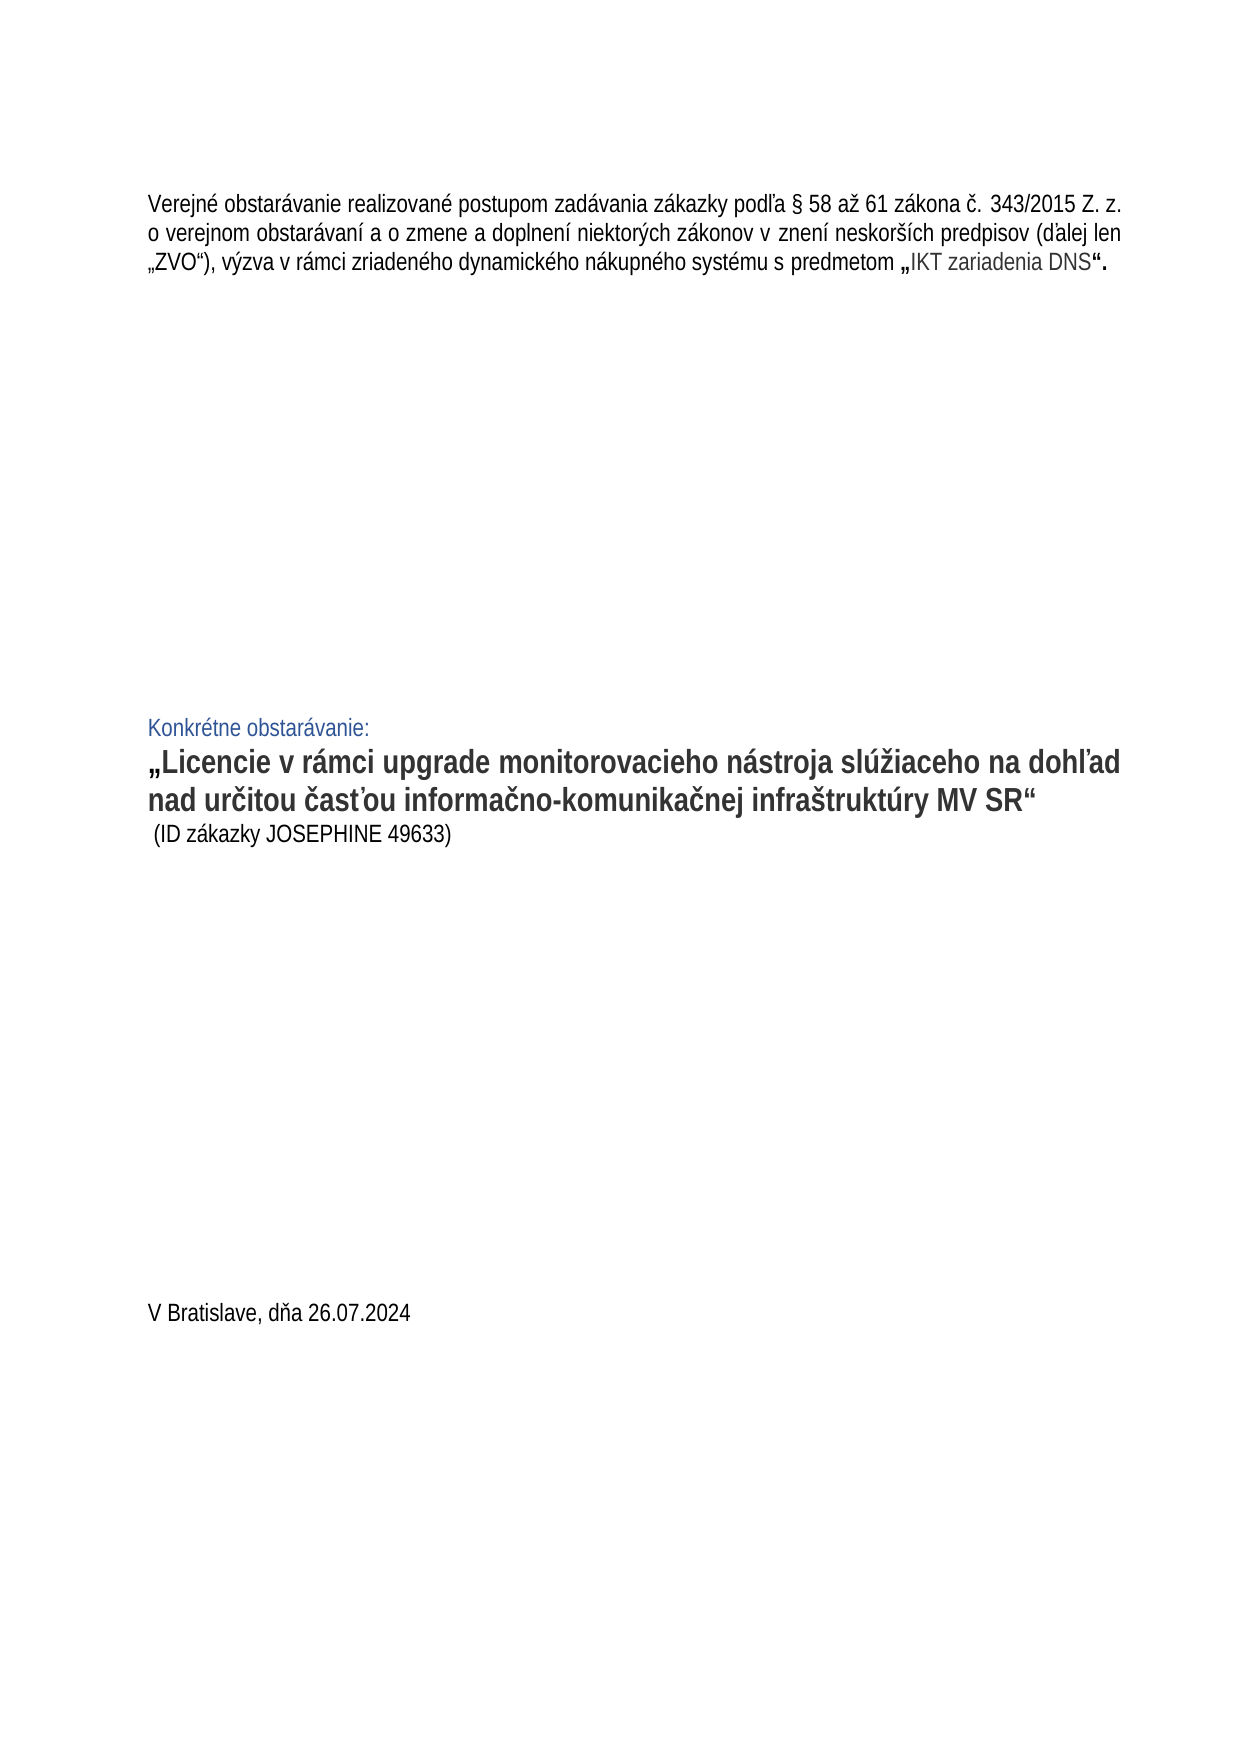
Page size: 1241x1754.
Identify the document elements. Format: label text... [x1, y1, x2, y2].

text „Licencie v rámci upgrade monitorovacieho nástroja slúžiaceho na dohľad nad určitou časťou informačno-komunikačnej infraštruktúry MV SR“ [148, 742, 1122, 818]
text (ID zákazky JOSEPHINE 49633) [148, 818, 1122, 847]
text V Bratislave, dňa 26.07.2024 [148, 1298, 1122, 1327]
text Konkrétne obstarávanie: [148, 713, 1122, 742]
text Verejné obstarávanie realizované postupom zadávania zákazky podľa § 58 až 61 zákona č. 343/2015 Z. z. o verejnom obstarávaní a o zmene a doplnení niektorých zákonov v znení neskorších predpisov (ďalej len „ZVO“), výzva v rámci zriadeného dynamického nákupného systému s predmetom „IKT zariadenia DNS“. [148, 189, 1122, 275]
